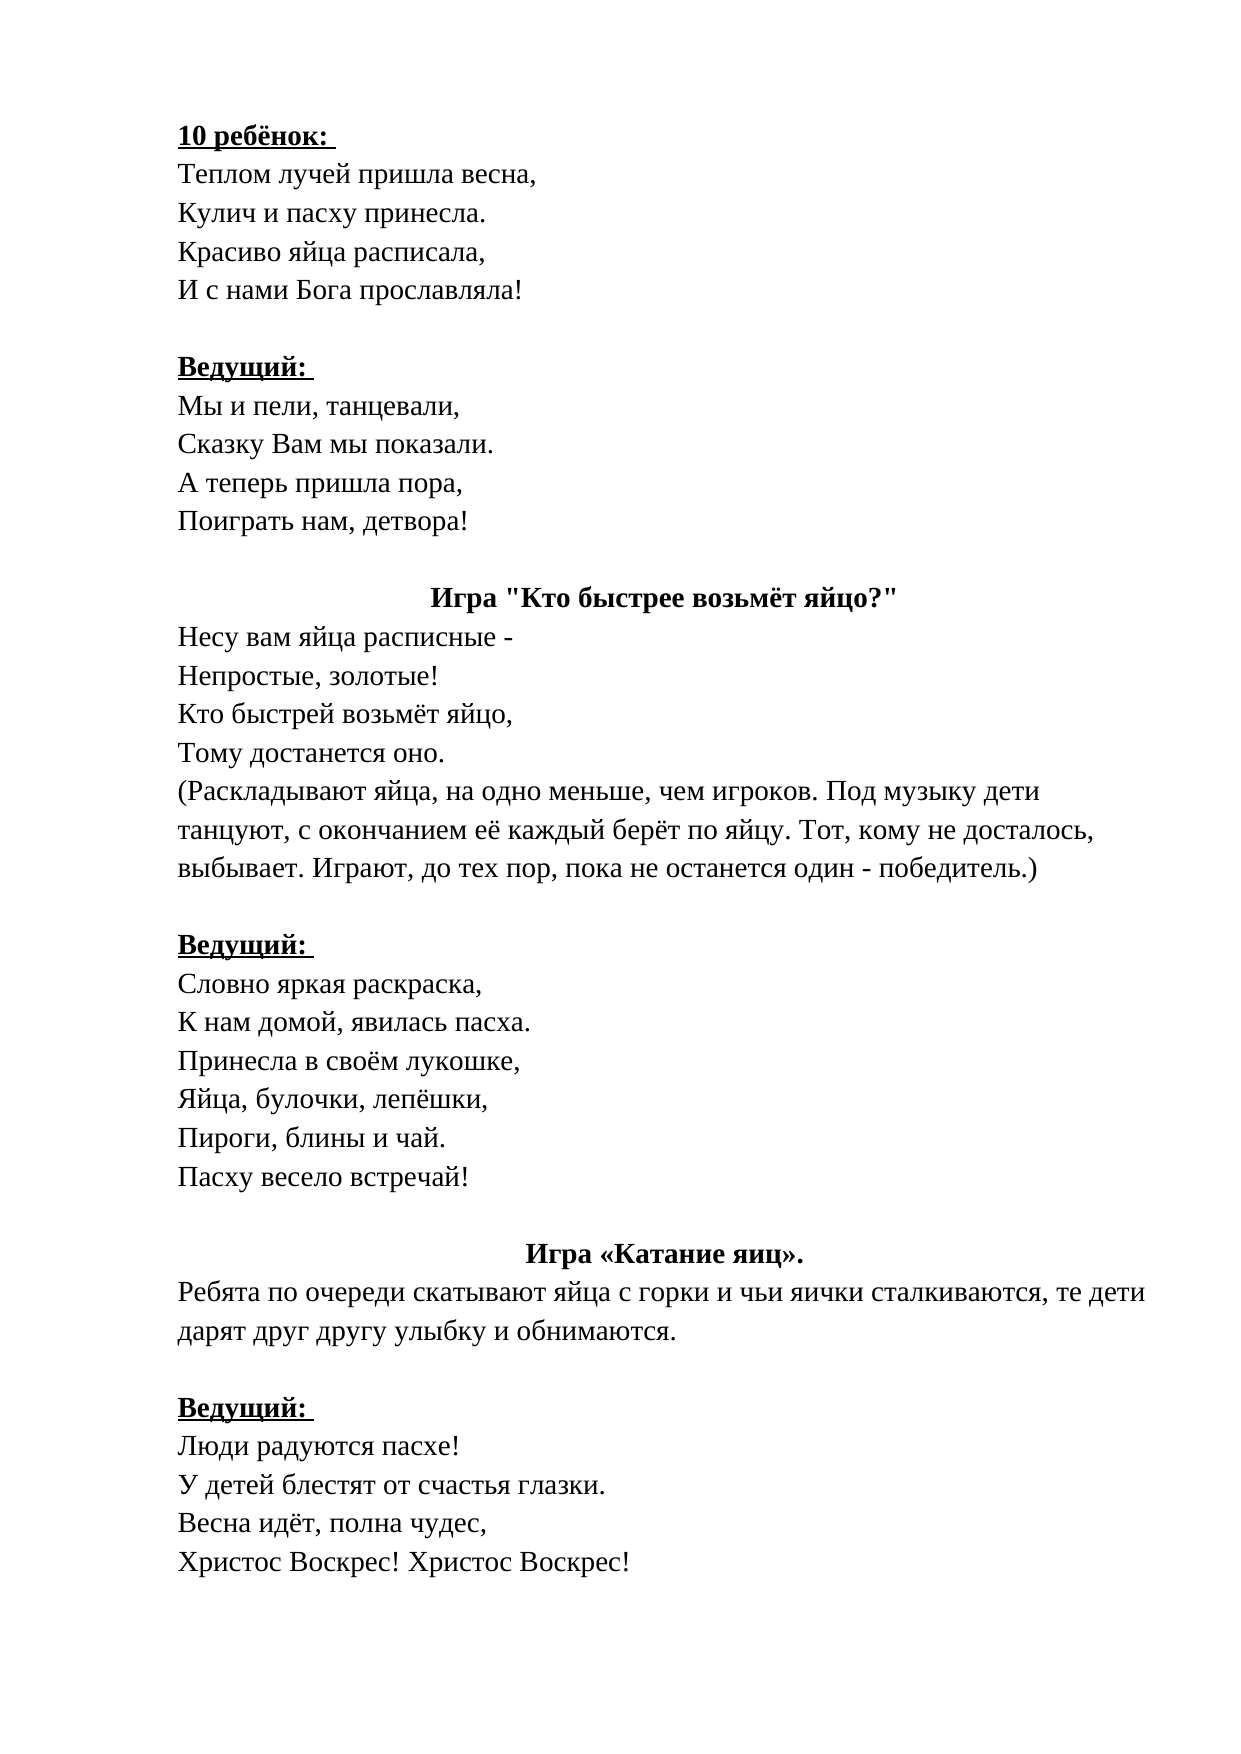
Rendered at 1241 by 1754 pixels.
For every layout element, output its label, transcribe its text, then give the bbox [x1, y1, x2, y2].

text 10 ребёнок: [177, 118, 1152, 152]
text И с нами Бога прославляла! [177, 272, 1152, 306]
text Пасху весело встречай! [177, 1159, 1152, 1192]
text Яйца, булочки, лепёшки, [177, 1082, 1152, 1115]
text Поиграть нам, детвора! [177, 503, 1152, 537]
text Пироги, блины и чай. [177, 1120, 1152, 1154]
text Сказку Вам мы показали. [177, 426, 1152, 460]
text Игра "Кто быстрее возьмёт яйцо?" [177, 581, 1152, 614]
text (Раскладывают яйца, на одно меньше, чем игроков. Под музыку дети танцуют, с окончанием её каждый берёт по яйцу. Тот, кому не досталось, выбывает. Играют, до тех пор, пока не останется один - победитель.) [177, 773, 1152, 884]
text Ведущий: [177, 1390, 1152, 1423]
text У детей блестят от счастья глазки. [177, 1467, 1152, 1501]
text Словно яркая раскраска, [177, 966, 1152, 999]
text Христос Воскрес! Христос Воскрес! [177, 1544, 1152, 1578]
text Теплом лучей пришла весна, [177, 157, 1152, 190]
text Кулич и пасху принесла. [177, 195, 1152, 229]
text Несу вам яйца расписные - [177, 619, 1152, 653]
text Принесла в своём лукошке, [177, 1043, 1152, 1077]
text К нам домой, явилась пасха. [177, 1004, 1152, 1038]
text А теперь пришла пора, [177, 465, 1152, 498]
text Ведущий: [177, 349, 1152, 383]
text Красиво яйца расписала, [177, 234, 1152, 267]
text Тому достанется оно. [177, 735, 1152, 768]
text Ведущий: [177, 927, 1152, 961]
text Мы и пели, танцевали, [177, 388, 1152, 421]
text Непростые, золотые! [177, 658, 1152, 691]
text Ребята по очереди скатывают яйца с горки и чьи яички сталкиваются, те дети дарят друг другу улыбку и обнимаются. [177, 1274, 1152, 1346]
text Кто быстрей возьмёт яйцо, [177, 696, 1152, 730]
text Игра «Катание яиц». [177, 1236, 1152, 1269]
text Люди радуются пасхе! [177, 1428, 1152, 1462]
text Весна идёт, полна чудес, [177, 1506, 1152, 1539]
